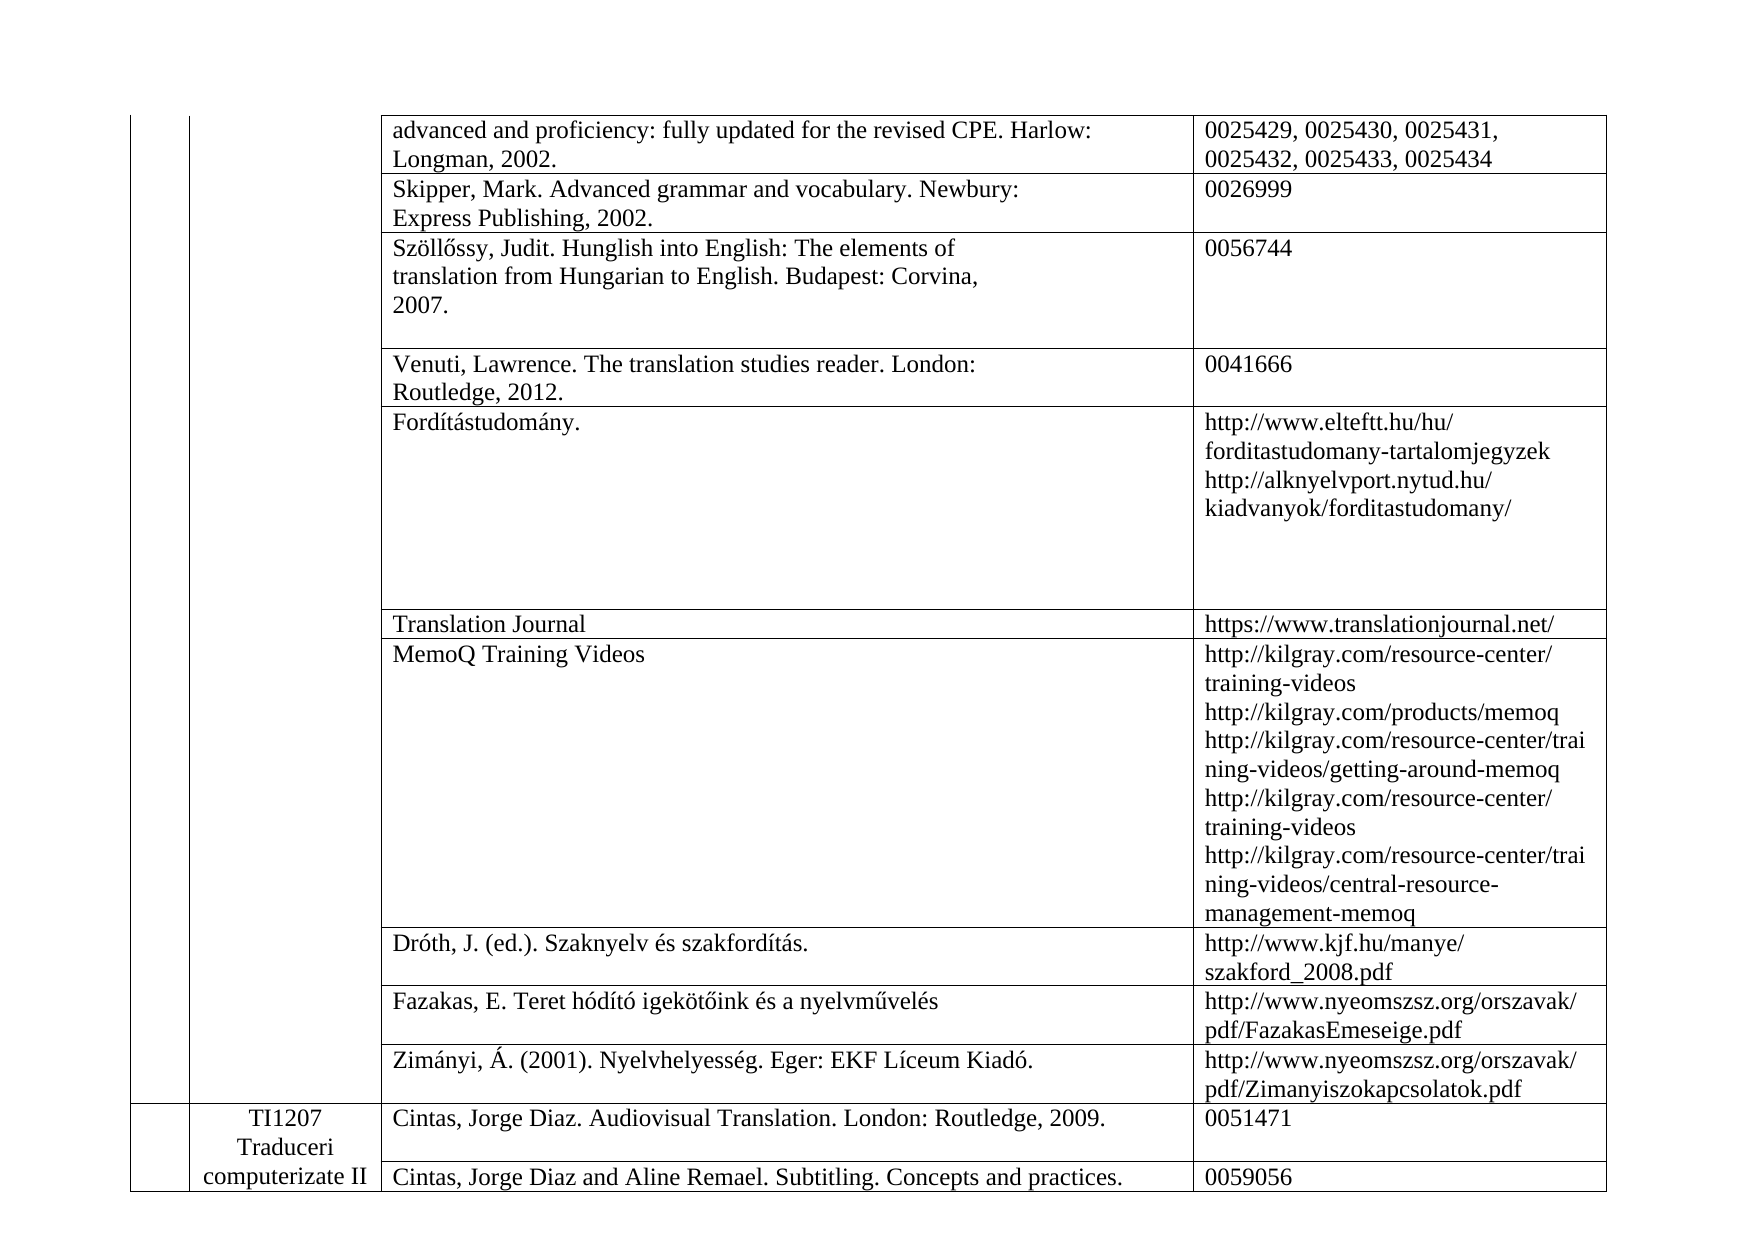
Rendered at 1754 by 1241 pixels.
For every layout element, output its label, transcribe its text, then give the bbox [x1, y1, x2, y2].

table_cell http://www.nyeomszsz.org/orszavak/pdf/FazakasEmeseige.pdf [1194, 986, 1606, 1044]
table_cell MemoQ Training Videos [382, 639, 1193, 927]
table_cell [382, 116, 1193, 173]
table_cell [382, 1162, 1193, 1191]
table_cell Zimányi, Á. (2001). Nyelvhelyesség. Eger: EKF Líceum Kiadó. [382, 1045, 1193, 1102]
table_cell 0041666 [1194, 349, 1606, 406]
table_cell http://www.elteftt.hu/hu/forditastudomany-tartalomjegyzek http://alknyelvport.nytud.hu/kiadvanyok/forditastudomany/ [1194, 407, 1606, 608]
table_cell Dróth, J. (ed.). Szaknyelv és szakfordítás. [382, 928, 1193, 985]
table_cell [1194, 116, 1606, 173]
table_cell http://kilgray.com/resource-center/training-videos http://kilgray.com/products/memoq http://kilgray.com/resource-center/training-videos/getting-around-memoq http://kilgray.com/resource-center/training-videos http://kilgray.com/resource-center/training-videos/central-resource-management-memoq [1194, 639, 1606, 927]
table_cell Skipper, Mark. Advanced grammar and vocabulary. Newbury: Express Publishing, 2002. [382, 174, 1193, 232]
table_cell https://www.translationjournal.net/ [1194, 610, 1606, 638]
table_cell Szöllőssy, Judit. Hunglish into English: The elements of translation from Hungarian to English. Budapest: Corvina, 2007. [382, 233, 1193, 348]
table_cell 0056744 [1194, 233, 1606, 348]
table_cell http://www.kjf.hu/manye/szakford_2008.pdf [1194, 928, 1606, 985]
table_cell 0051471 [1194, 1104, 1606, 1161]
table_cell Translation Journal [382, 610, 1193, 638]
table_cell TI1207 Traduceri computerizate II (EN) [190, 1104, 381, 1191]
table_cell Cintas, Jorge Diaz. Audiovisual Translation. London: Routledge, 2009. [382, 1104, 1193, 1161]
table_cell [131, 1104, 189, 1191]
table_cell Fazakas, E. Teret hódító igekötőink és a nyelvművelés [382, 986, 1193, 1044]
table_cell 0026999 [1194, 174, 1606, 232]
table_cell http://www.nyeomszsz.org/orszavak/pdf/Zimanyiszokapcsolatok.pdf [1194, 1045, 1606, 1102]
table_cell 0059056 [1194, 1162, 1606, 1191]
table_cell Fordítástudomány. [382, 407, 1193, 608]
table_cell Venuti, Lawrence. The translation studies reader. London: Routledge, 2012. [382, 349, 1193, 406]
